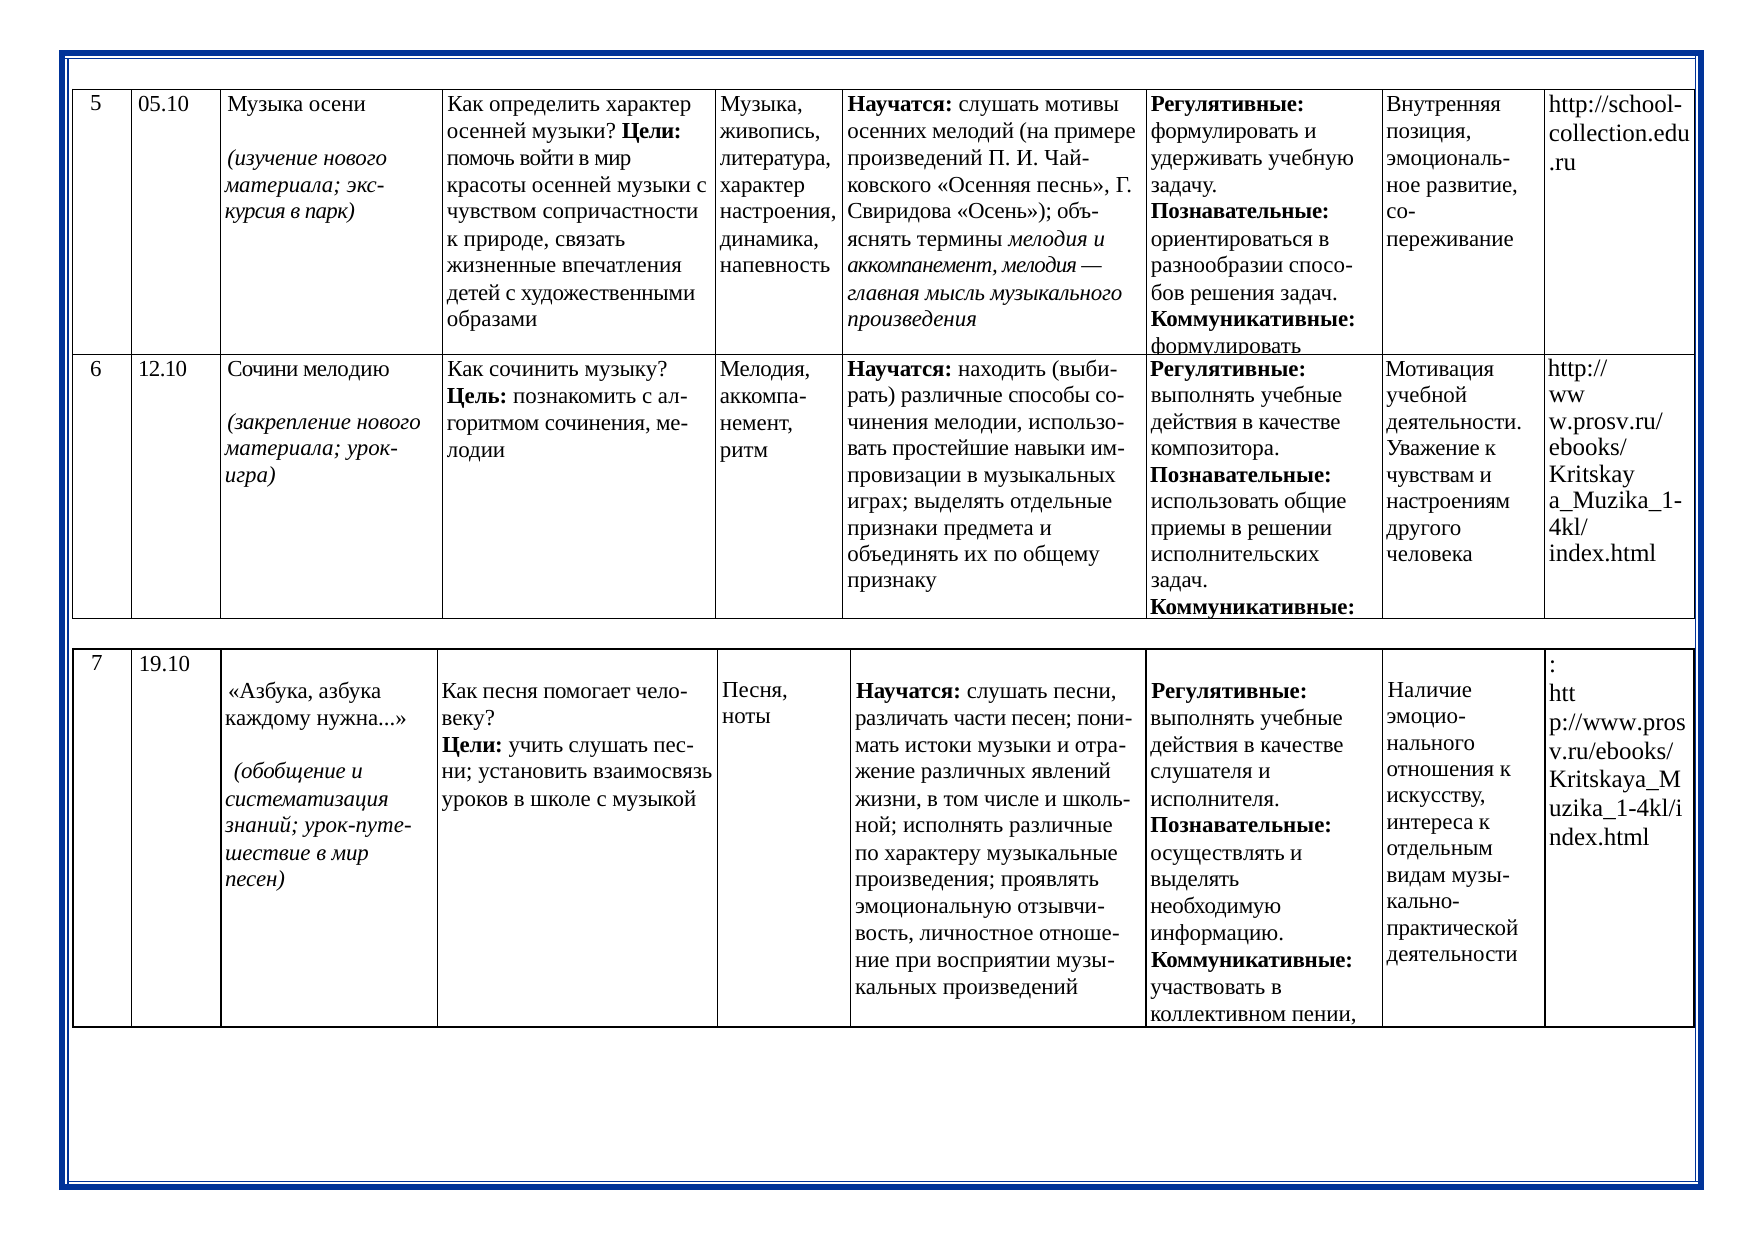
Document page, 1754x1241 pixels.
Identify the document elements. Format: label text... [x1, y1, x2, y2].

table_cell Внутренняя позиция, эмоциональное развитие, сопереживание [1383, 90, 1544, 354]
table_header Как песня помогает человеку? Цели: учить слушать песни; установить взаимосвязь уроков в школе с музыкой [438, 650, 717, 1026]
table_cell Музыка, живопись, литература, характер настроения, динамика, напевность [716, 90, 842, 354]
table_cell 6 [73, 355, 131, 618]
table_header Научатся: слушать песни, различать части песен; понимать истоки музыки и отражение различных явлений жизни, в том числе и школьной; исполнять различные по характеру музыкальные произведения; проявлять эмоциональную отзывчивость, личностное отношение при восприятии музыкальных произведений [851, 650, 1145, 1026]
table_cell Научатся: слушать мотивы осенних мелодий (на примере произведений П. И. Чайковского «Осенняя песнь», Г. Свиридова «Осень»); объяснять термины мелодия и аккомпанемент, мелодия — главная мысль музыкального произведения [843, 90, 1146, 354]
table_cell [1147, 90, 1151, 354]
table_cell 12.10 [132, 355, 220, 618]
table_cell 05.10 [132, 90, 220, 354]
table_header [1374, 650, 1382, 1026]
table_header 7 [74, 650, 131, 1026]
table_cell Как определить характер осенней музыки? Цели: помочь войти в мир красоты осенней музыки с чувством сопричастности к природе, связать жизненные впечатления детей с художественными образами [443, 90, 715, 354]
table_cell Как сочинить музыку? Цель: познакомить с алгоритмом сочинения, мелодии [443, 355, 715, 618]
table_cell http://school-collection.edu.ru [1545, 90, 1694, 354]
table_cell 5 [73, 90, 131, 354]
table_cell Мелодия, аккомпанемент, ритм [716, 355, 842, 618]
table_header : http://www.prosv.ru/ebooks/Kritskaya_Muzika_1-4kl/index.html [1546, 650, 1693, 1026]
table_header 19.10 [132, 650, 220, 1026]
table_cell http://www.prosv.ru/ebooks/Kritskaya_Muzika_1-4kl/index.html [1545, 355, 1694, 618]
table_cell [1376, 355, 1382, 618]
table_cell Музыка осени (изучение нового материала; экскурсия в парк) [221, 90, 442, 354]
table_cell Научатся: находить (выбирать) различные способы сочинения мелодии, использовать простейшие навыки импровизации в музыкальных играх; выделять отдельные признаки предмета и объединять их по общему признаку [843, 355, 1146, 618]
table_header Песня, ноты [718, 650, 850, 1026]
table_header «Азбука, азбука каждому нужна...» (обобщение и систематизация знаний; урок-путешествие в мир песен) [222, 650, 437, 1026]
table_cell Сочини мелодию (закрепление нового материала; урок-игра) [221, 355, 442, 618]
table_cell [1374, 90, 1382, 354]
table_header Наличие эмоционального отношения к искусству, интереса к отдельным видам музыкально-практической деятельности [1383, 650, 1544, 1026]
